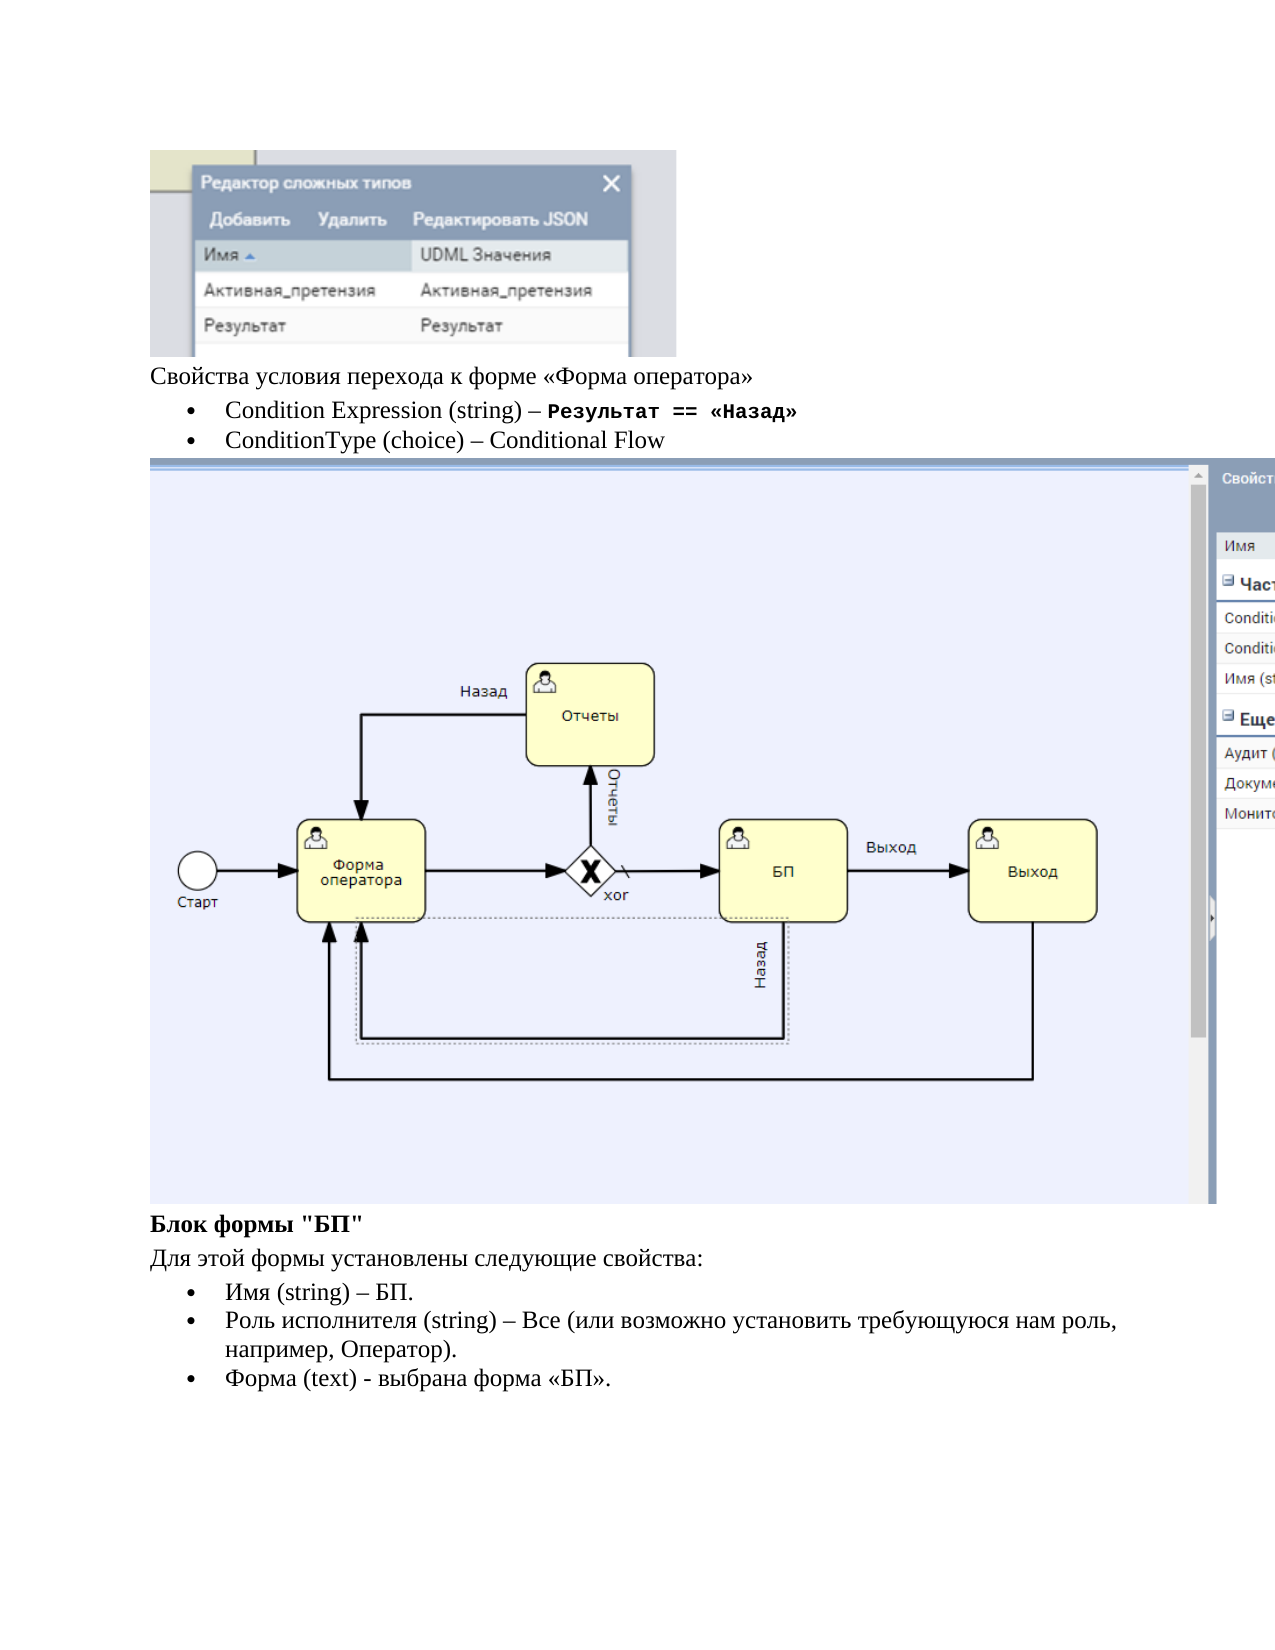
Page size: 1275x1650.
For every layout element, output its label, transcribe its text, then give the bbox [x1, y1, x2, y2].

list Роль исполнителя (string) – Все (или возможно установить требующуюся нам роль, например, Оператор). [187, 1306, 1125, 1363]
list Имя (string) – БП. [187, 1277, 1125, 1306]
picture [150, 458, 1275, 1204]
subtitle Блок формы "БП" [150, 1209, 1125, 1238]
picture [150, 150, 677, 357]
text Свойства условия перехода к форме «Форма оператора» [150, 361, 1125, 390]
list ConditionType (choice) – Conditional Flow [187, 425, 1125, 453]
list Condition Expression (string) – Результат == «Назад» [187, 395, 1125, 425]
list Форма (text) - выбрана форма «БП». [187, 1363, 1125, 1392]
text Для этой формы установлены следующие свойства: [150, 1243, 1125, 1272]
